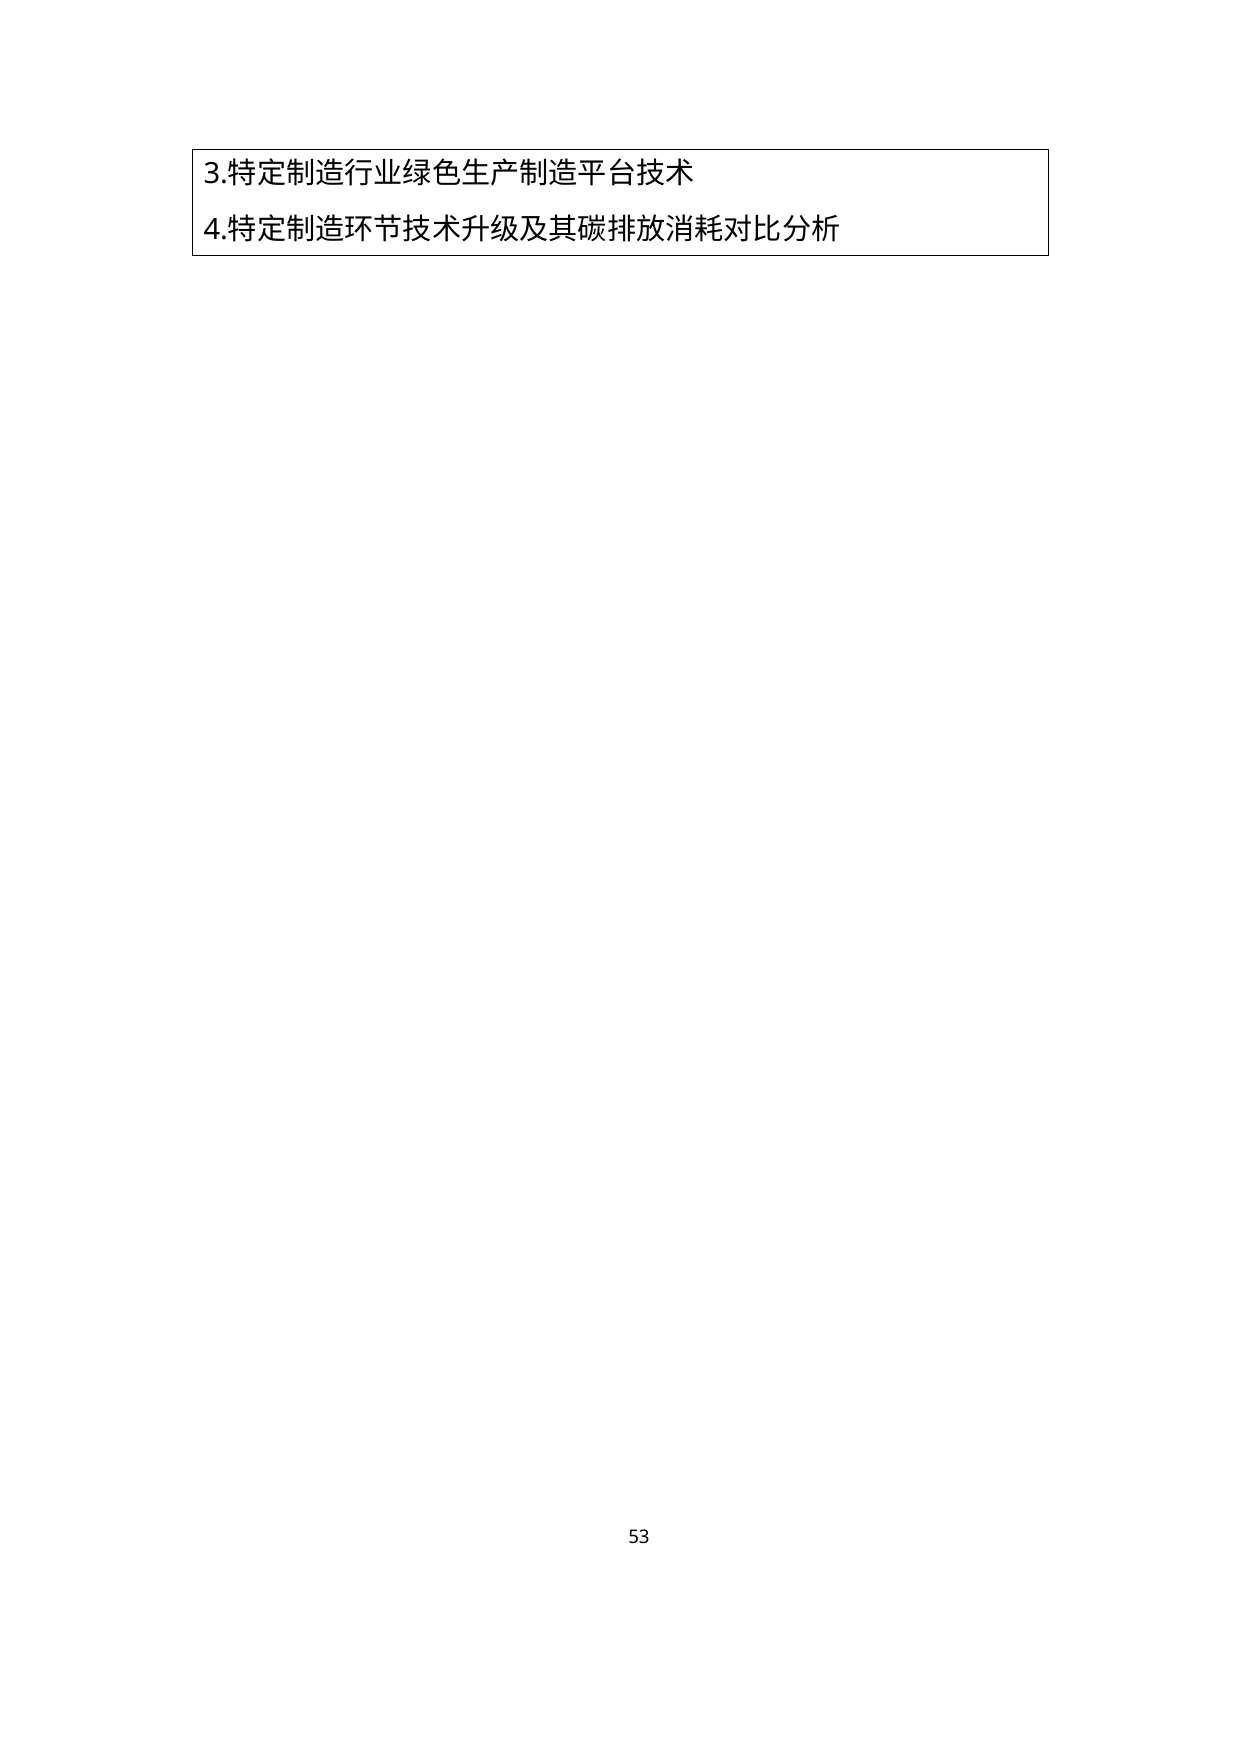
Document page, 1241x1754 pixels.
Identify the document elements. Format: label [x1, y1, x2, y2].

table_cell [193, 150, 1048, 255]
